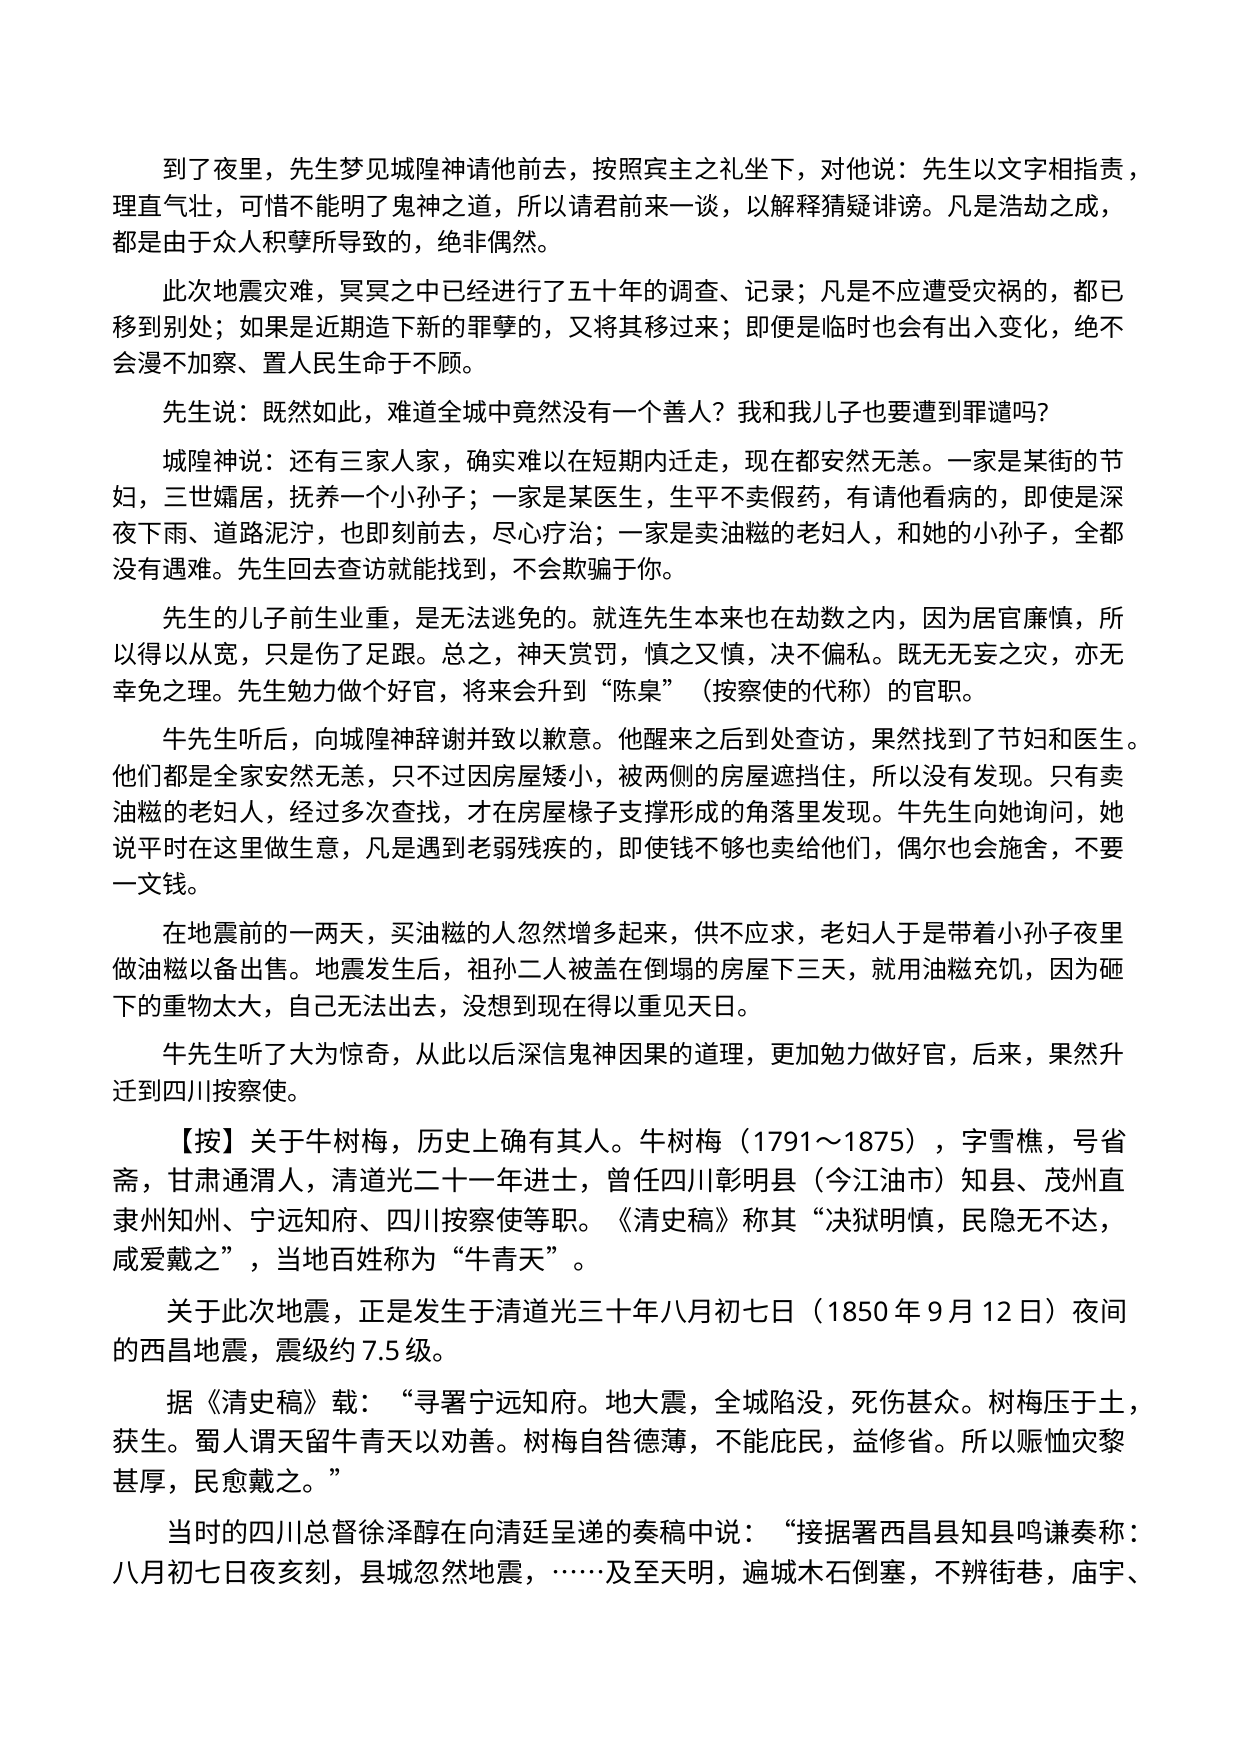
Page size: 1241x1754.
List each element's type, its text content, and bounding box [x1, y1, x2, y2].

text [112, 1511, 1128, 1590]
text 【按】关于牛树梅，历史上确有其人。牛树梅（1791～1875），字雪樵，号省斋，甘肃通渭人，清道光二十一年进士，曾任四川彰明县（今江油市）知县、茂州直隶州知州、宁远知府、四川按察使等职。《清史稿》称其“决狱明慎，民隐无不达，咸爱戴之”，当地百姓称为“牛青天”。 [112, 1120, 1128, 1277]
text 先生说：既然如此，难道全城中竟然没有一个善人？我和我儿子也要遭到罪谴吗? [112, 392, 1128, 429]
text 牛先生听了大为惊奇，从此以后深信鬼神因果的道理，更加勉力做好官，后来，果然升迁到四川按察使。 [112, 1035, 1128, 1107]
text 城隍神说：还有三家人家，确实难以在短期内迁走，现在都安然无恙。一家是某街的节妇，三世孀居，抚养一个小孙子；一家是某医生，生平不卖假药，有请他看病的，即使是深夜下雨、道路泥泞，也即刻前去，尽心疗治；一家是卖油糍的老妇人，和她的小孙子，全都没有遇难。先生回去查访就能找到，不会欺骗于你。 [112, 441, 1128, 586]
text 到了夜里，先生梦见城隍神请他前去，按照宾主之礼坐下，对他说：先生以文字相指责，理直气壮，可惜不能明了鬼神之道，所以请君前来一谈，以解释猜疑诽谤。凡是浩劫之成，都是由于众人积孽所导致的，绝非偶然。 [112, 150, 1128, 259]
text 先生的儿子前生业重，是无法逃免的。就连先生本来也在劫数之内，因为居官廉慎，所以得以从宽，只是伤了足跟。总之，神天赏罚，慎之又慎，决不偏私。既无无妄之灾，亦无幸免之理。先生勉力做个好官，将来会升到“陈臬”（按察使的代称）的官职。 [112, 599, 1128, 707]
text 此次地震灾难，冥冥之中已经进行了五十年的调查、记录；凡是不应遭受灾祸的，都已移到别处；如果是近期造下新的罪孽的，又将其移过来；即便是临时也会有出入变化，绝不会漫不加察、置人民生命于不顾。 [112, 271, 1128, 380]
text 牛先生听后，向城隍神辞谢并致以歉意。他醒来之后到处查访，果然找到了节妇和医生。他们都是全家安然无恙，只不过因房屋矮小，被两侧的房屋遮挡住，所以没有发现。只有卖油糍的老妇人，经过多次查找，才在房屋椽子支撑形成的角落里发现。牛先生向她询问，她说平时在这里做生意，凡是遇到老弱残疾的，即使钱不够也卖给他们，偶尔也会施舍，不要一文钱。 [112, 720, 1128, 901]
text 关于此次地震，正是发生于清道光三十年八月初七日（1850年9月12日）夜间的西昌地震，震级约7.5级。 [112, 1290, 1128, 1368]
text 据《清史稿》载：“寻署宁远知府。地大震，全城陷没，死伤甚众。树梅压于土，获生。蜀人谓天留牛青天以劝善。树梅自咎德薄，不能庇民，益修省。所以赈恤灾黎甚厚，民愈戴之。” [112, 1381, 1128, 1499]
text 在地震前的一两天，买油糍的人忽然增多起来，供不应求，老妇人于是带着小孙子夜里做油糍以备出售。地震发生后，祖孙二人被盖在倒塌的房屋下三天，就用油糍充饥，因为砸下的重物太大，自己无法出去，没想到现在得以重见天日。 [112, 914, 1128, 1022]
